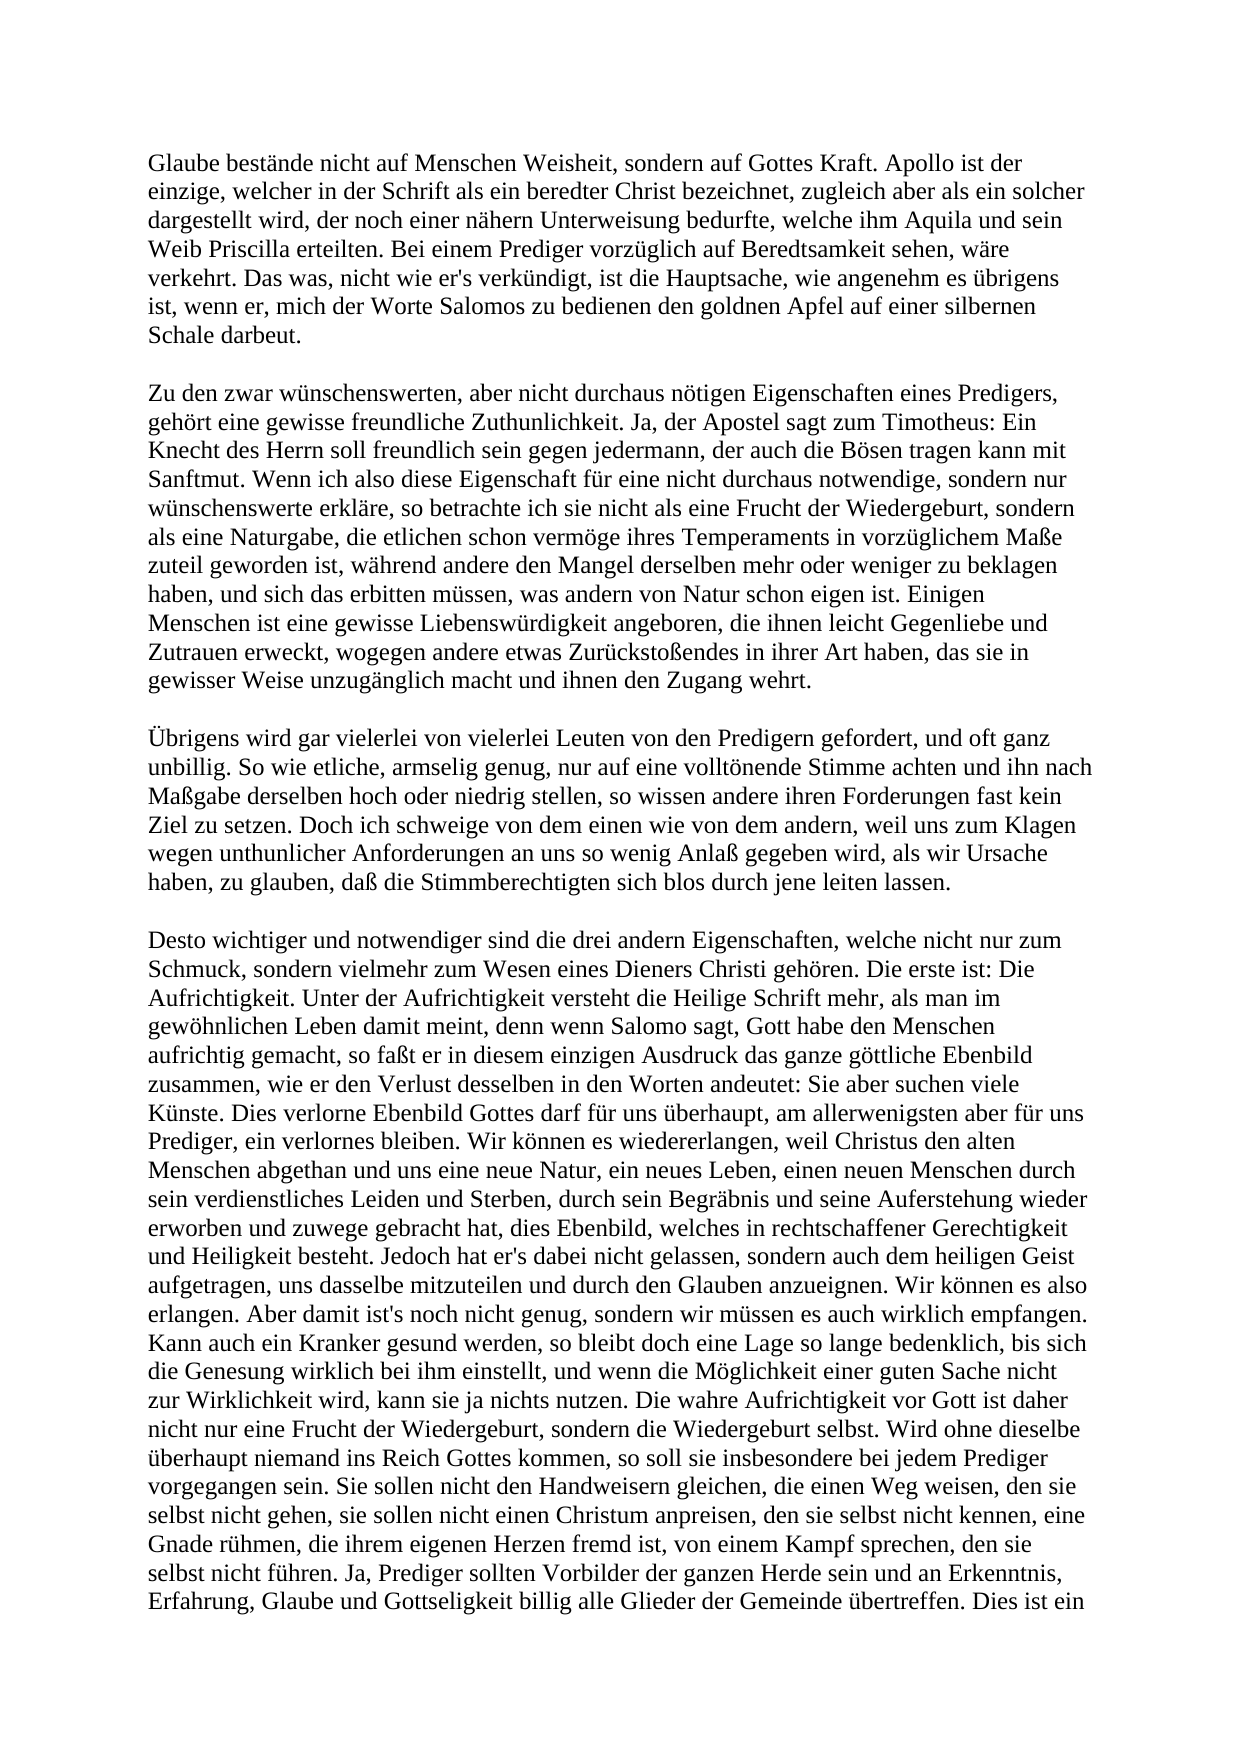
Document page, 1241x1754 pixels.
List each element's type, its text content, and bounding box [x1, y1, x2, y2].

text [148, 925, 1093, 1615]
text Zu den zwar wünschenswerten, aber nicht durchaus nötigen Eigenschaften eines Predigers, gehört eine gewisse freundliche Zuthunlichkeit. Ja, der Apostel sagt zum Timotheus: Ein Knecht des Herrn soll freundlich sein gegen jedermann, der auch die Bösen tragen kann mit Sanftmut. Wenn ich also diese Eigenschaft für eine nicht durchaus notwendige, sondern nur wünschenswerte erkläre, so betrachte ich sie nicht als eine Frucht der Wiedergeburt, sondern als eine Naturgabe, die etlichen schon vermöge ihres Temperaments in vorzüglichem Maße zuteil geworden ist, während andere den Mangel derselben mehr oder weniger zu beklagen haben, und sich das erbitten müssen, was andern von Natur schon eigen ist. Einigen Menschen ist eine gewisse Liebenswürdigkeit angeboren, die ihnen leicht Gegenliebe und Zutrauen erweckt, wogegen andere etwas Zurückstoßendes in ihrer Art haben, das sie in gewisser Weise unzugänglich macht und ihnen den Zugang wehrt. [148, 378, 1093, 694]
text Übrigens wird gar vielerlei von vielerlei Leuten von den Predigern gefordert, und oft ganz unbillig. So wie etliche, armselig genug, nur auf eine volltönende Stimme achten und ihn nach Maßgabe derselben hoch oder niedrig stellen, so wissen andere ihren Forderungen fast kein Ziel zu setzen. Doch ich schweige von dem einen wie von dem andern, weil uns zum Klagen wegen unthunlicher Anforderungen an uns so wenig Anlaß gegeben wird, als wir Ursache haben, zu glauben, daß die Stimmberechtigten sich blos durch jene leiten lassen. [148, 723, 1093, 896]
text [148, 148, 1093, 349]
